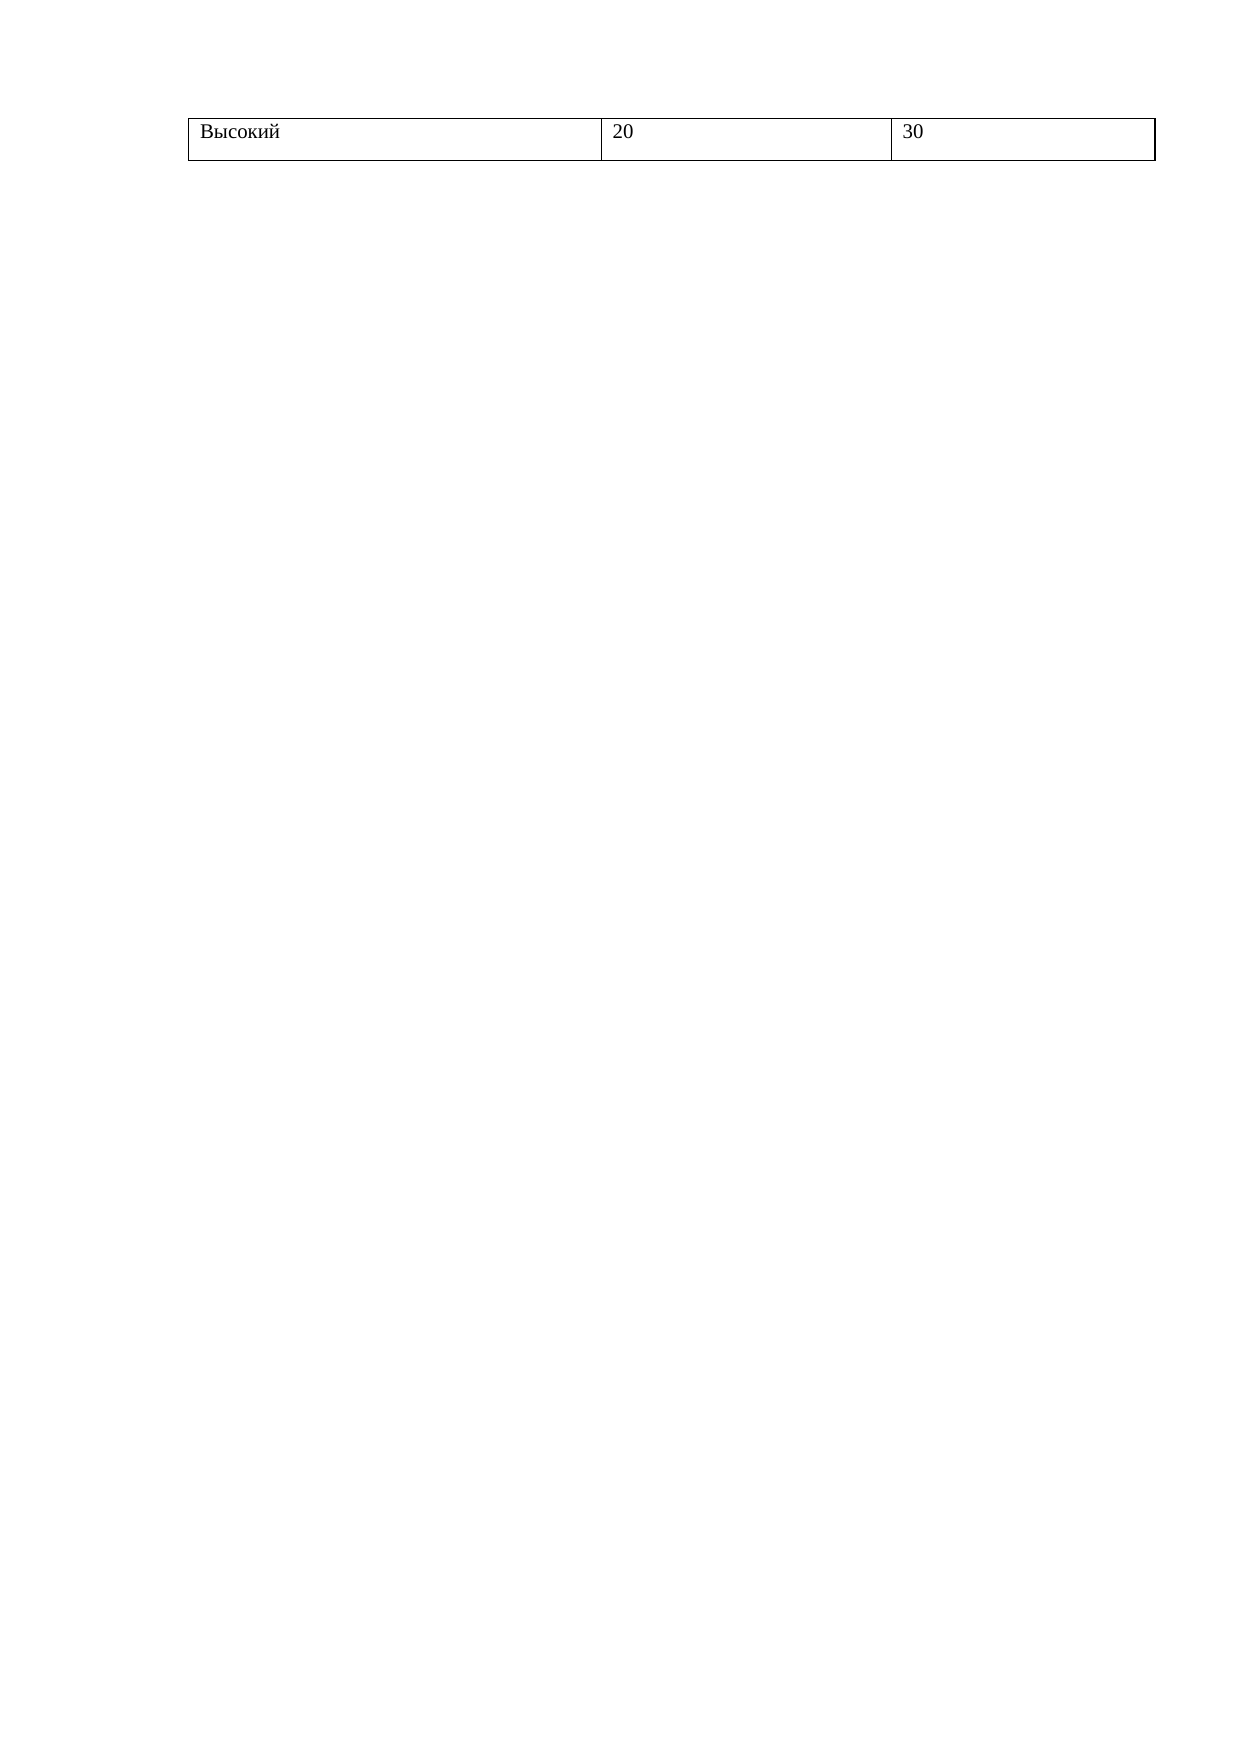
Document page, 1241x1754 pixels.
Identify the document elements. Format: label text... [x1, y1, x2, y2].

table_cell Высокий [189, 119, 601, 160]
table_cell 30 [892, 119, 1154, 160]
table_cell 20 [602, 119, 891, 160]
